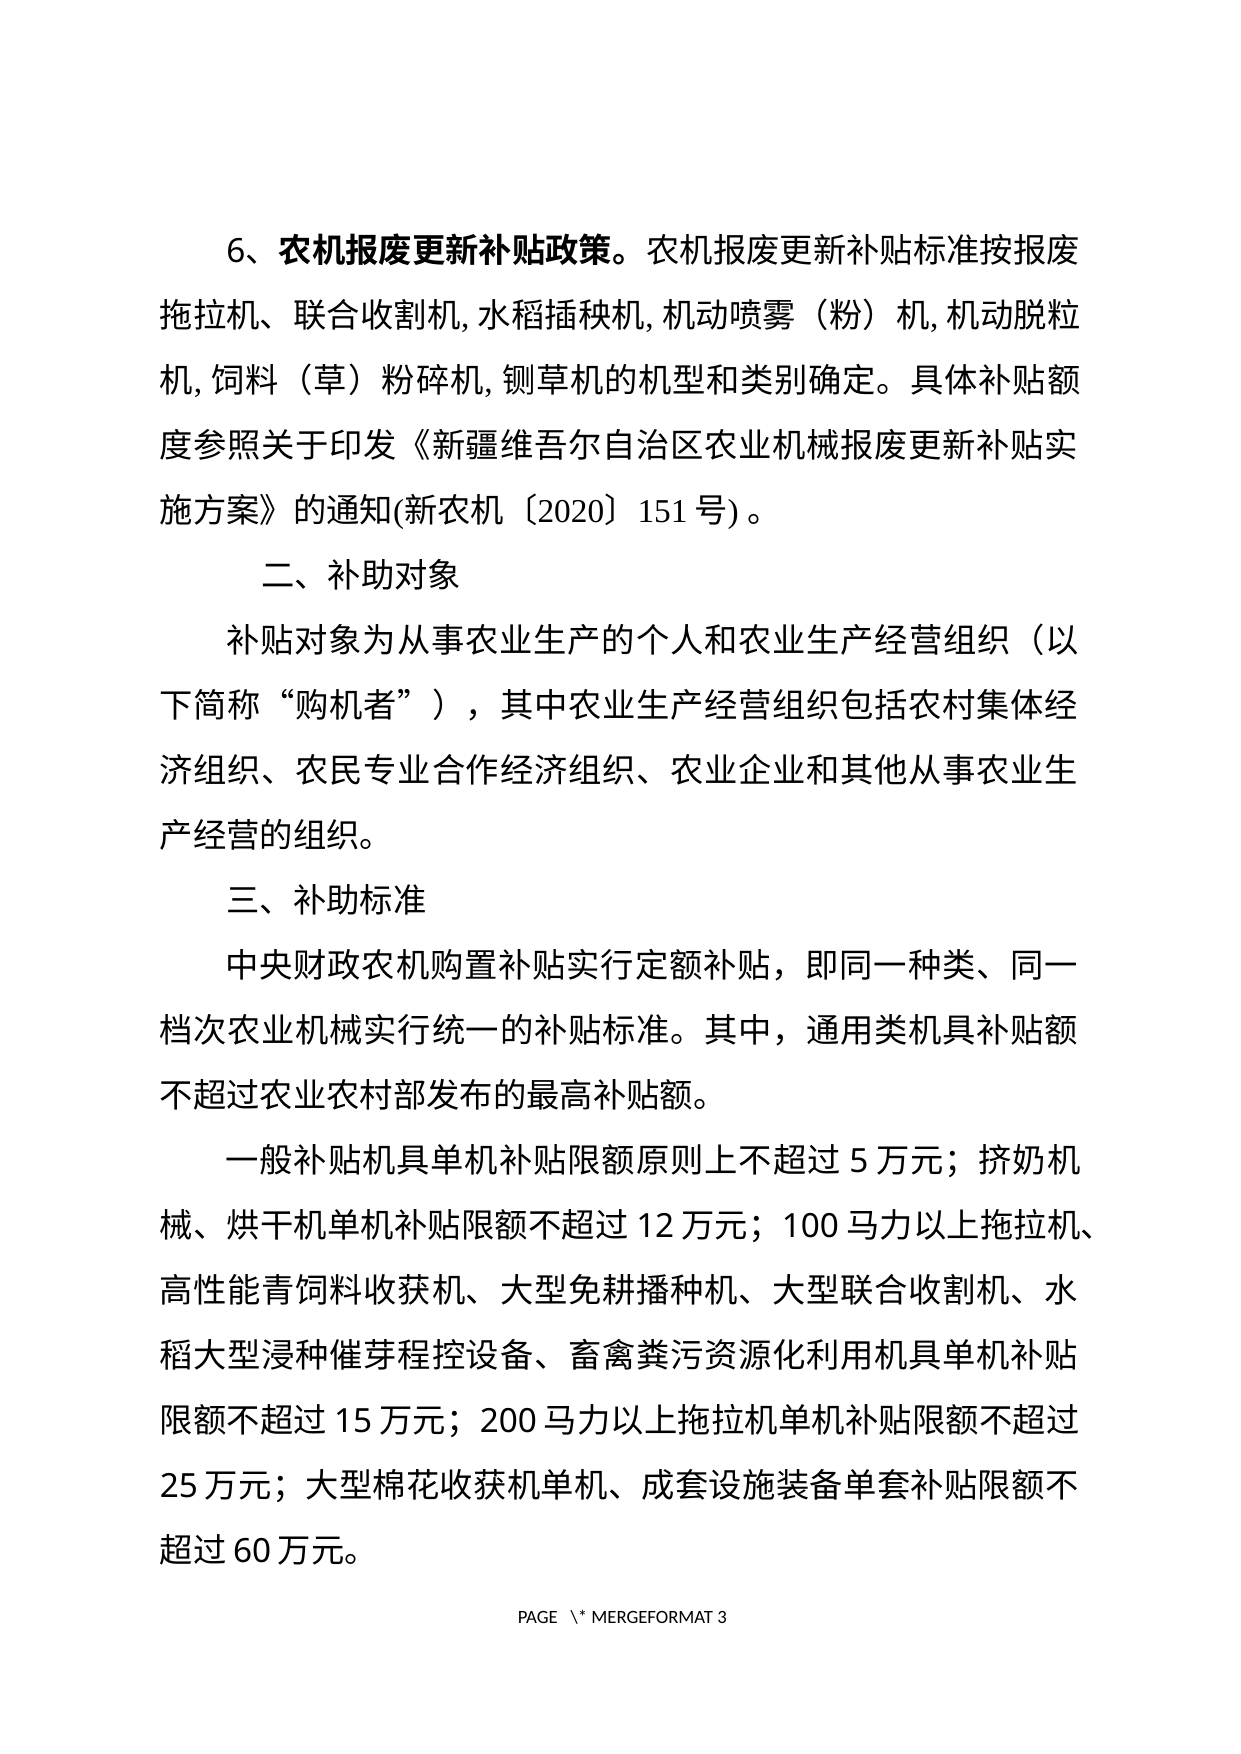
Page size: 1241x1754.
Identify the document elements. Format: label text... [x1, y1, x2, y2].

list 三、补助标准 [226, 865, 1081, 930]
text 6、农机报废更新补贴政策。农机报废更新补贴标准按报废拖拉机、联合收割机, 水稻插秧机, 机动喷雾（粉）机, 机动脱粒机, 饲料（草）粉碎机, 铡草机的机型和类别确定。具体补贴额度参照关于印发《新疆维吾尔自治区农业机械报废更新补贴实施方案》的通知(新农机〔2020〕151号) 。 [159, 215, 1081, 540]
text 中央财政农机购置补贴实行定额补贴，即同一种类、同一档次农业机械实行统一的补贴标准。其中，通用类机具补贴额不超过农业农村部发布的最高补贴额。 [159, 930, 1081, 1125]
text 二、补助对象 [159, 540, 1081, 605]
text 一般补贴机具单机补贴限额原则上不超过5万元；挤奶机械、烘干机单机补贴限额不超过12万元；100马力以上拖拉机、高性能青饲料收获机、大型免耕播种机、大型联合收割机、水稻大型浸种催芽程控设备、畜禽粪污资源化利用机具单机补贴限额不超过15万元；200马力以上拖拉机单机补贴限额不超过25万元；大型棉花收获机单机、成套设施装备单套补贴限额不超过60万元。 [159, 1125, 1081, 1580]
text 补贴对象为从事农业生产的个人和农业生产经营组织（以下简称“购机者”），其中农业生产经营组织包括农村集体经济组织、农民专业合作经济组织、农业企业和其他从事农业生产经营的组织。 [159, 605, 1081, 865]
